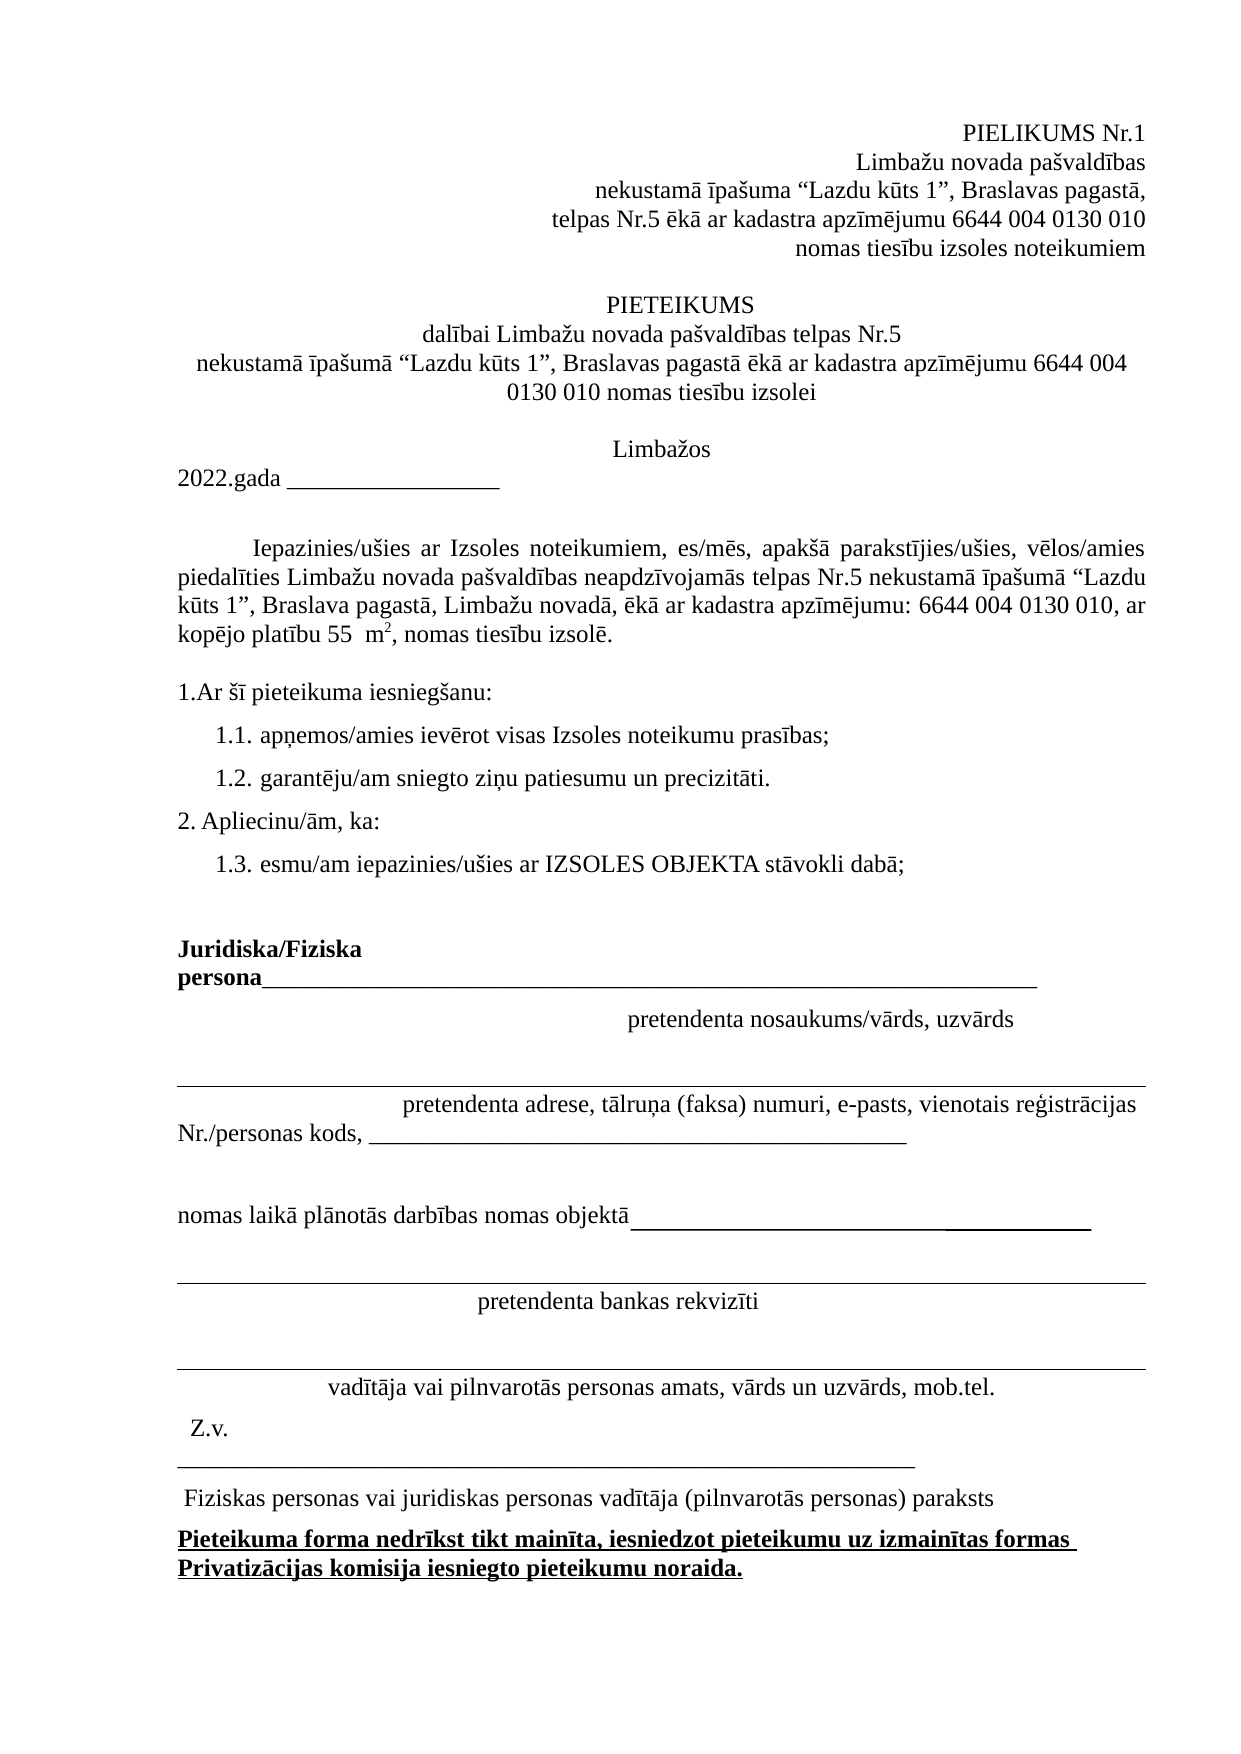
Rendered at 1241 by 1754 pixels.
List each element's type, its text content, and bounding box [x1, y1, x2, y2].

text Limbažu novada pašvaldības [177, 147, 1146, 176]
text 2022.gada _________________ [177, 463, 1146, 492]
text PIELIKUMS Nr.1 [177, 118, 1146, 147]
list esmu/am iepazinies/ušies ar IZSOLES OBJEKTA stāvokli dabā; [215, 849, 1146, 878]
text Pieteikuma forma nedrīkst tikt mainīta, iesniedzot pieteikumu uz izmainītas formas Privatizācijas komisija iesniegto pieteikumu noraida. [177, 1524, 1146, 1582]
text nekustamā īpašumā “Lazdu kūts 1”, Braslavas pagastā ēkā ar kadastra apzīmējumu 6644 004 0130 010 nomas tiesību izsolei [177, 348, 1146, 406]
text Z.v. ___________________________________________________________ [177, 1413, 1146, 1471]
text vadītāja vai pilnvarotās personas amats, vārds un uzvārds, mob.tel. [177, 1370, 1146, 1401]
text Limbažos [177, 434, 1146, 463]
text dalībai Limbažu novada pašvaldības telpas Nr.5 [177, 319, 1146, 348]
text Iepazinies/ušies ar Izsoles noteikumiem, es/mēs, apakšā parakstījies/ušies, vēlos/amies piedalīties Limbažu novada pašvaldības neapdzīvojamās telpas Nr.5 nekustamā īpašumā “Lazdu kūts 1”, Braslava pagastā, Limbažu novadā, ēkā ar kadastra apzīmējumu: 6644 004 0130 010, ar kopējo platību 55 m2, nomas tiesību izsolē. [177, 533, 1146, 648]
text nomas laikā plānotās darbības nomas objektā [177, 1201, 1146, 1229]
text pieteikums [215, 291, 1146, 319]
text Juridiska/Fiziska persona______________________________________________________________ [177, 934, 1146, 991]
text 1.Ar šī pieteikuma iesniegšanu: [177, 677, 1146, 706]
text telpas Nr.5 ēkā ar kadastra apzīmējumu 6644 004 0130 010 [177, 204, 1146, 233]
text nekustamā īpašuma “Lazdu kūts 1”, Braslavas pagastā, [177, 176, 1146, 204]
text nomas tiesību izsoles noteikumiem [177, 233, 1146, 262]
text Fiziskas personas vai juridiskas personas vadītāja (pilnvarotās personas) paraksts [177, 1483, 1146, 1512]
text pretendenta adrese, tālruņa (faksa) numuri, e-pasts, vienotais reģistrācijas Nr./personas kods, ___________________________________________ [177, 1087, 1146, 1147]
list apņemos/amies ievērot visas Izsoles noteikumu prasības; [215, 720, 1146, 749]
text 2. Apliecinu/ām, ka: [177, 806, 1146, 835]
list garantēju/am sniegto ziņu patiesumu un precizitāti. [215, 763, 1146, 792]
text pretendenta nosaukums/vārds, uzvārds [177, 1004, 1146, 1032]
text pretendenta bankas rekvizīti [177, 1284, 1146, 1315]
